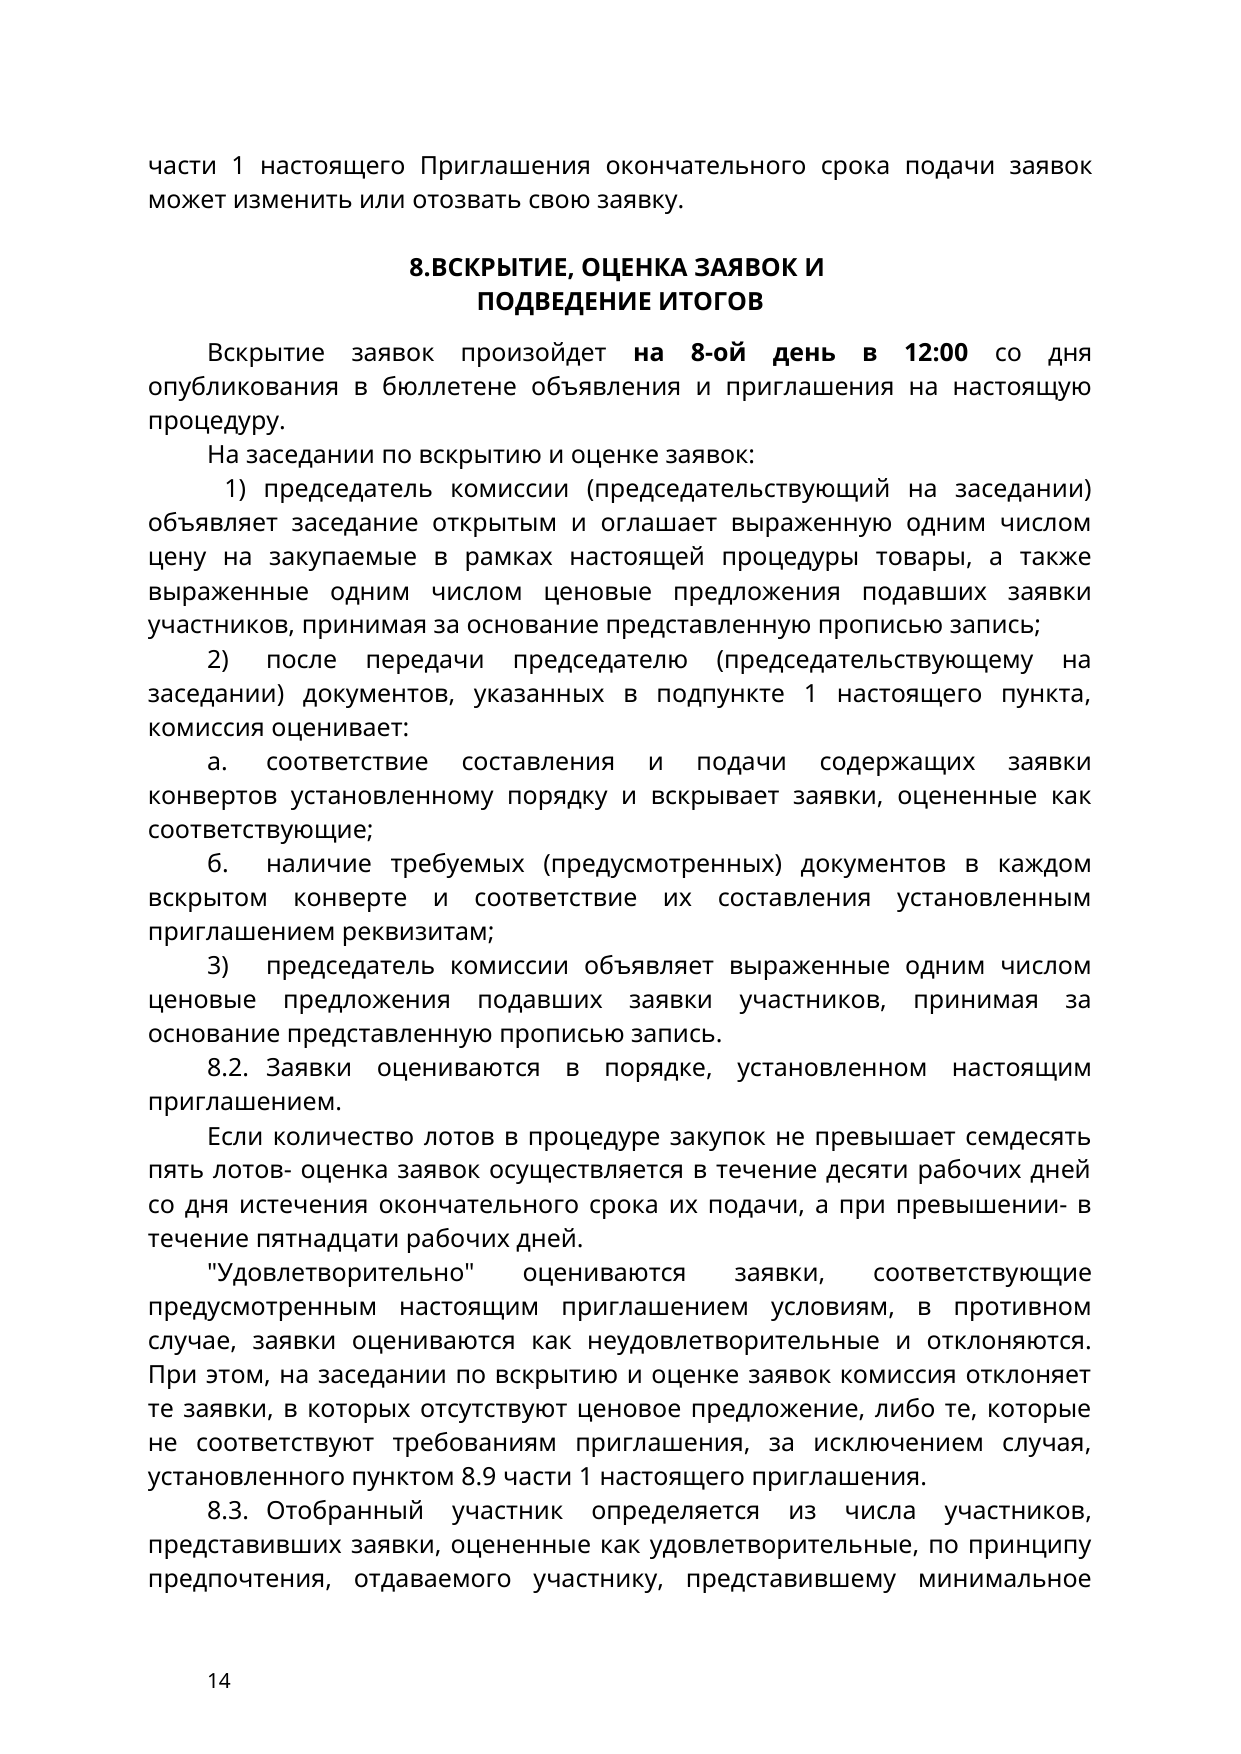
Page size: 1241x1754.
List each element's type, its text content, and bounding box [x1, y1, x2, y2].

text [148, 1493, 1092, 1595]
text 8.ВСКРЫТИЕ, ОЦЕНКА ЗАЯВОК И ПОДВЕДЕНИЕ ИТОГОВ [148, 250, 1092, 318]
text б. наличие требуемых (предусмотренных) документов в каждом вскрытом конверте и соответствие их составления установленным приглашением реквизитам; [148, 846, 1092, 948]
text Вскрытие заявок произойдет на 8-ой день в 12:00 со дня опубликования в бюллетене объявления и приглашения на настоящую процедуру. [148, 335, 1092, 437]
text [148, 148, 1092, 216]
text Если количество лотов в процедуре закупок не превышает семдесять пять лотов- оценка заявок осуществляется в течение десяти рабочих дней со дня истечения окончательного срока их подачи, а при превышении- в течение пятнадцати рабочих дней. [148, 1118, 1092, 1254]
text 3) председатель комиссии объявляет выраженные одним числом ценовые предложения подавших заявки участников, принимая за основание представленную прописью запись. [148, 948, 1092, 1050]
text На заседании по вскрытию и оценке заявок: [148, 437, 1092, 471]
text "Удовлетворительно" оцениваются заявки, соответствующие предусмотренным настоящим приглашением условиям, в противном случае, заявки оцениваются как неудовлетворительные и отклоняются. При этом, на заседании по вскрытию и оценке заявок комиссия отклоняет те заявки, в которых отсутствуют ценовое предложение, либо те, которые не соответствуют требованиям приглашения, за исключением случая, установленного пунктом 8.9 части 1 настоящего приглашения. [148, 1254, 1092, 1493]
text 1) председатель комиссии (председательствующий на заседании) объявляет заседание открытым и оглашает выраженную одним числом цену на закупаемые в рамках настоящей процедуры товары, а также выраженные одним числом ценовые предложения подавших заявки участников, принимая за основание представленную прописью запись; [148, 471, 1092, 641]
text 8.2. Заявки оцениваются в порядке, установленном настоящим приглашением. [148, 1050, 1092, 1118]
text а. соответствие составления и подачи содержащих заявки конвертов установленному порядку и вскрывает заявки, оцененные как соответствующие; [148, 743, 1092, 846]
text 2) после передачи председателю (председательствующему на заседании) документов, указанных в подпункте 1 настоящего пункта, комиссия оценивает: [148, 641, 1092, 743]
